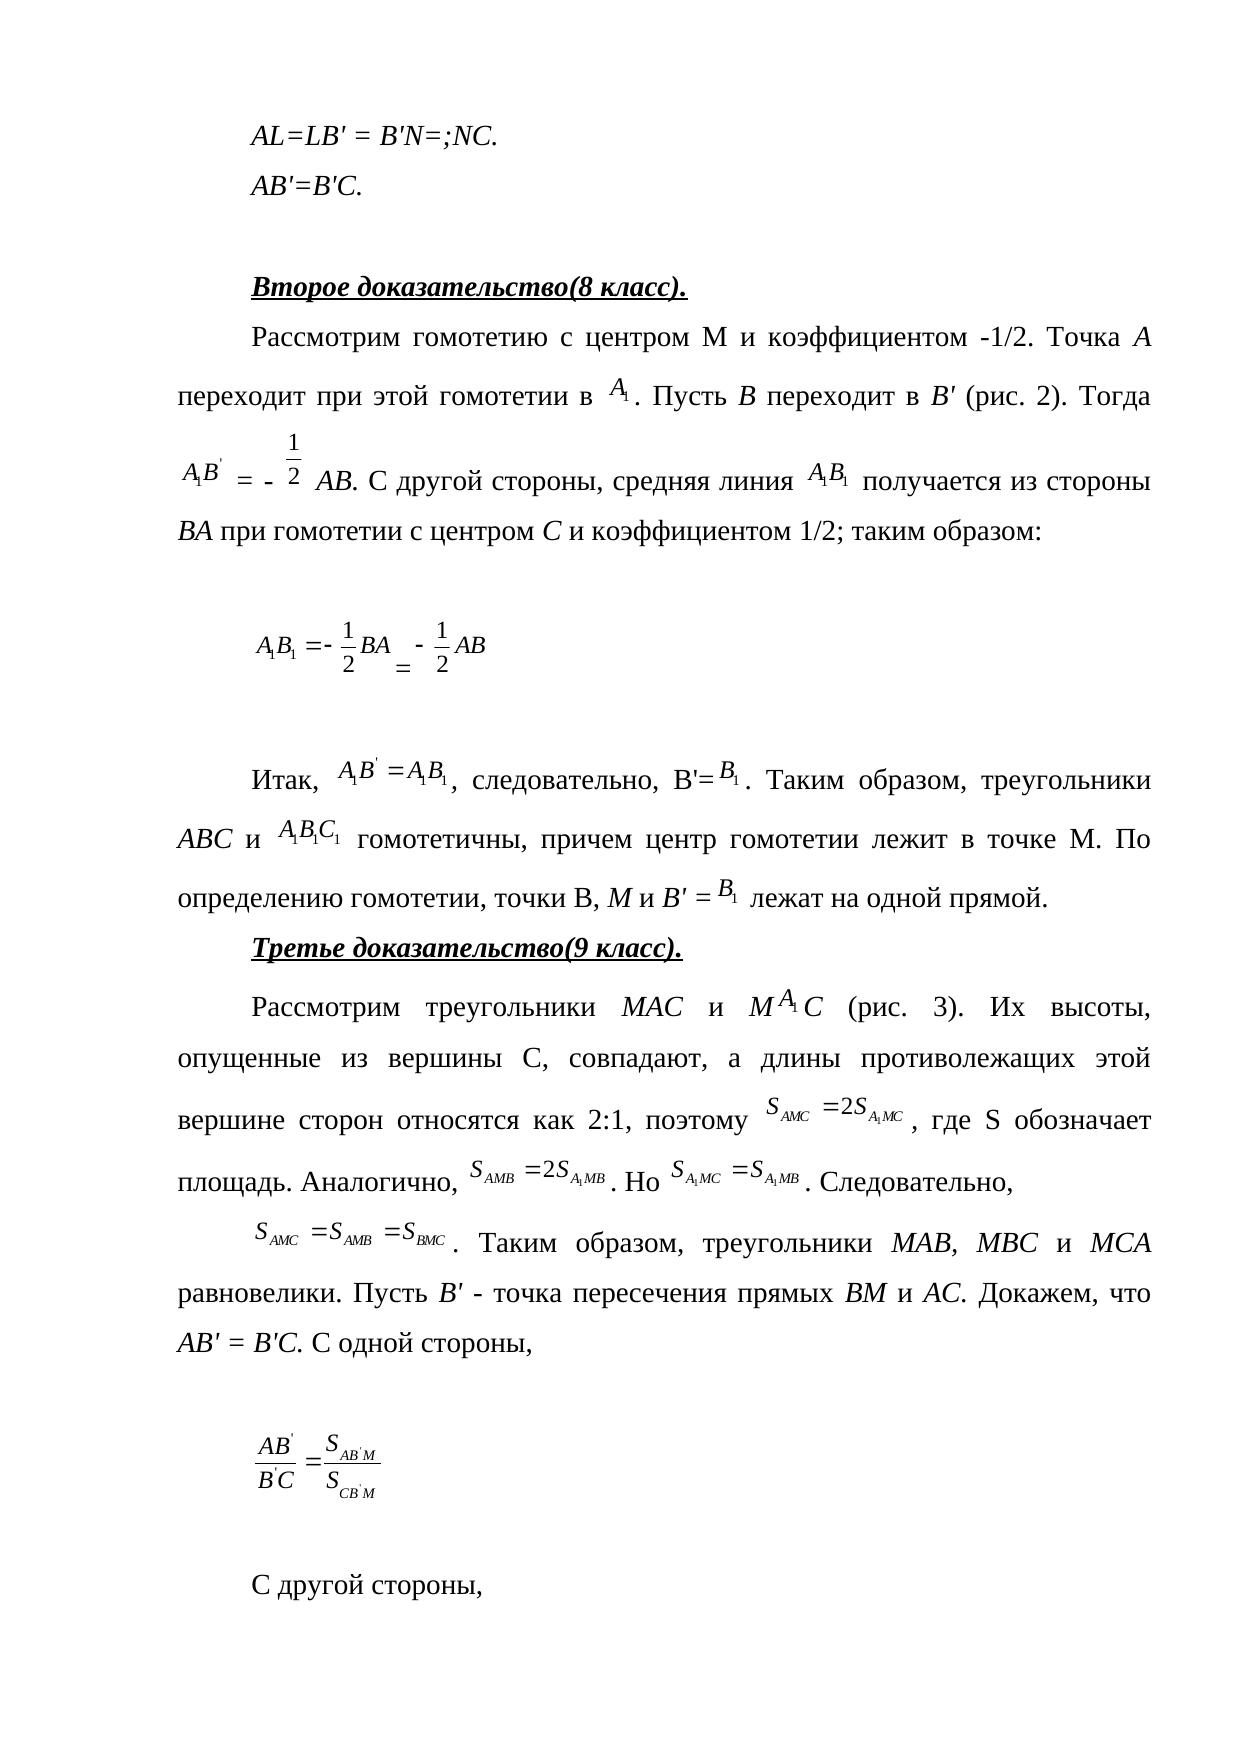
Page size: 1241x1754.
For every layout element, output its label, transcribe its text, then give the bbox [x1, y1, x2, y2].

text . Таким образом, треугольники МАВ, МВС и МСА равновелики. Пусть В' - точка пересечения прямых ВМ и АС. Докажем, что АВ' = В'С. С одной стороны, [177, 1214, 1152, 1359]
text С другой стороны, [177, 1567, 1152, 1601]
text Рассмотрим гомотетию с центром М и коэффициентом -1/2. Точка А переходит при этой гомотетии в . Пусть В переходит в В' (рис. 2). Тогда = - АВ. С другой стороны, средняя линия получается из стороны ВА при гомотетии с центром С и коэффициентом 1/2; таким образом: [177, 319, 1152, 547]
text Второе доказательство(8 класс). [177, 269, 1152, 303]
text Рассмотрим треугольники MAC и МС (рис. 3). Их высоты, опущенные из вершины С, совпадают, а длины противолежащих этой вершине сторон относятся как 2:1, поэтому , где S обозначает площадь. Аналогично, . Но . Следовательно, [177, 981, 1152, 1198]
text Третье доказательство(9 класс). [177, 930, 1152, 964]
text АВ'=В'С. [177, 168, 1152, 202]
text = [177, 614, 1152, 684]
text AL=LB' = B'N=;NC. [177, 118, 1152, 152]
text Итак, , следовательно, В'=. Таким образом, треугольники ABC и гомотетичны, причем центр гомотетии лежит в точке М. По определению гомотетии, точки В, М и В' = лежат на одной прямой. [177, 752, 1152, 914]
